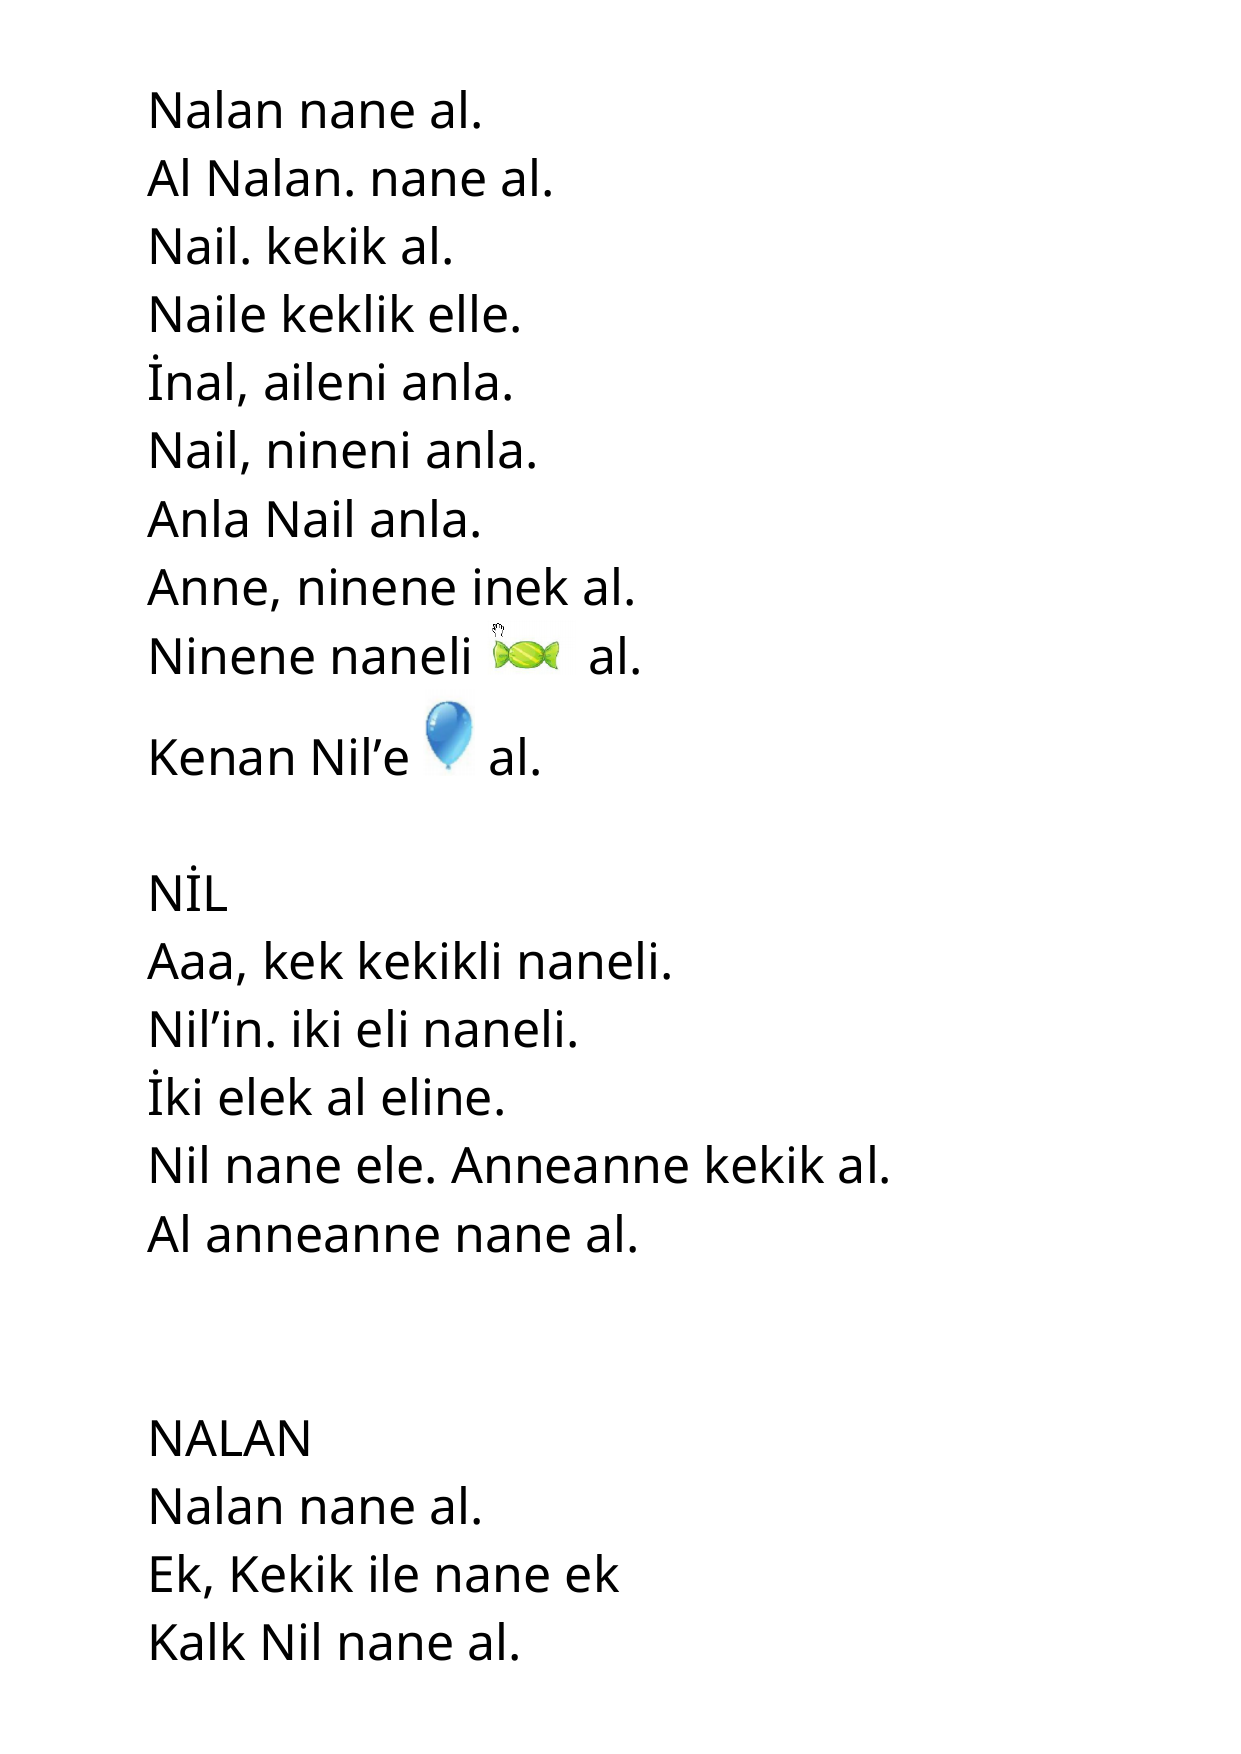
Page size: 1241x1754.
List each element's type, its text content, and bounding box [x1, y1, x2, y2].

text İnal, aileni anla. [148, 347, 1144, 416]
text Anne, ninene inek al. [148, 552, 1144, 620]
text Anla Nail anla. [148, 484, 1144, 552]
text Ninene naneli al. [148, 620, 1144, 689]
text Ek, Kekik ile nane ek [148, 1539, 1144, 1607]
text Nalan nane al. [148, 75, 1144, 143]
text Nil nane ele. Anneanne kekik al. [148, 1131, 1144, 1199]
text NALAN [148, 1403, 1144, 1471]
text Naile keklik elle. [148, 279, 1144, 347]
text Nail. kekik al. [148, 211, 1144, 279]
text Nail, nineni anla. [148, 416, 1144, 484]
text Kalk Nil nane al. [148, 1607, 1144, 1676]
text NİL [148, 858, 1144, 926]
text Nil’in. iki eli naneli. [148, 994, 1144, 1062]
picture [423, 689, 475, 776]
text İki elek al eline. [148, 1062, 1144, 1131]
text Al anneanne nane al. [148, 1199, 1144, 1267]
text Kenan Nil’e al. [148, 689, 1144, 790]
text Aaa, kek kekikli naneli. [148, 926, 1144, 994]
text Al Nalan. nane al. [148, 143, 1144, 211]
text Nalan nane al. [148, 1471, 1144, 1539]
picture [486, 620, 576, 675]
